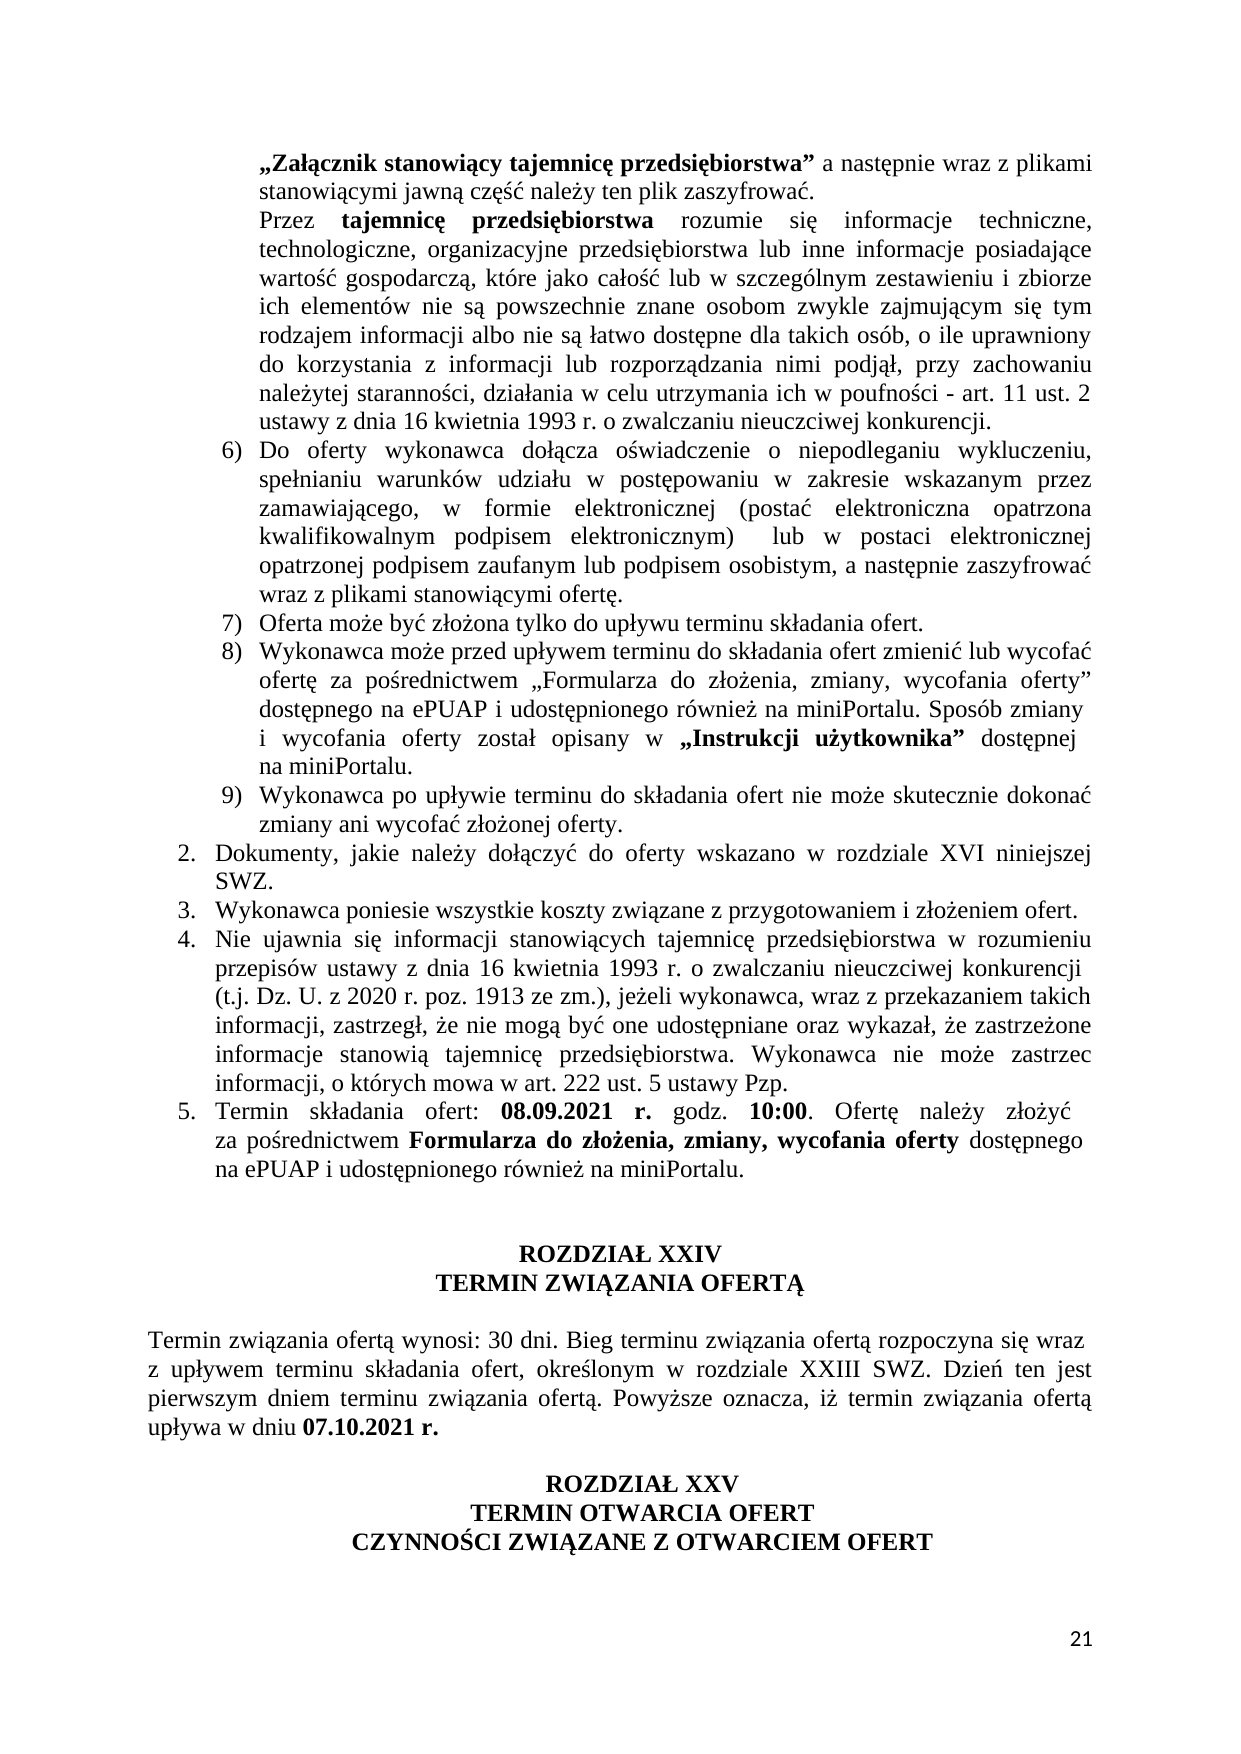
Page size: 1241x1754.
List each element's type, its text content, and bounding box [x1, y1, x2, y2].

list Przez tajemnicę przedsiębiorstwa rozumie się informacje techniczne, technologiczne, organizacyjne przedsiębiorstwa lub inne informacje posiadające wartość gospodarczą, które jako całość lub w szczególnym zestawieniu i zbiorze ich elementów nie są powszechnie znane osobom zwykle zajmującym się tym rodzajem informacji albo nie są łatwo dostępne dla takich osób, o ile uprawniony do korzystania z informacji lub rozporządzania nimi podjął, przy zachowaniu należytej staranności, działania w celu utrzymania ich w poufności - art. 11 ust. 2 ustawy z dnia 16 kwietnia 1993 r. o zwalczaniu nieuczciwej konkurencji. [259, 205, 1093, 435]
list Wykonawca poniesie wszystkie koszty związane z przygotowaniem i złożeniem ofert. [177, 895, 1093, 924]
list Wykonawca może przed upływem terminu do składania ofert zmienić lub wycofać ofertę za pośrednictwem „Formularza do złożenia, zmiany, wycofania oferty” dostępnego na ePUAP i udostępnionego również na miniPortalu. Sposób zmiany i wycofania oferty został opisany w „Instrukcji użytkownika” dostępnej na miniPortalu. [221, 636, 1093, 780]
list Termin związania ofertą wynosi: 30 dni. Bieg terminu związania ofertą rozpoczyna się wraz z upływem terminu składania ofert, określonym w rozdziale XXIII SWZ. Dzień ten jest pierwszym dniem terminu związania ofertą. Powyższe oznacza, iż termin związania ofertą upływa w dniu 07.10.2021 r. [148, 1326, 1093, 1441]
list ROZDZIAŁ XXV [192, 1469, 1093, 1498]
list Nie ujawnia się informacji stanowiących tajemnicę przedsiębiorstwa w rozumieniu przepisów ustawy z dnia 16 kwietnia 1993 r. o zwalczaniu nieuczciwej konkurencji (t.j. Dz. U. z 2020 r. poz. 1913 ze zm.), jeżeli wykonawca, wraz z przekazaniem takich informacji, zastrzegł, że nie mogą być one udostępniane oraz wykazał, że zastrzeżone informacje stanowią tajemnicę przedsiębiorstwa. Wykonawca nie może zastrzec informacji, o których mowa w art. 222 ust. 5 ustawy Pzp. [177, 924, 1093, 1096]
list Termin składania ofert: 08.09.2021 r. godz. 10:00. Ofertę należy złożyć za pośrednictwem Formularza do złożenia, zmiany, wycofania oferty dostępnego na ePUAP i udostępnionego również na miniPortalu. [177, 1096, 1093, 1183]
list CZYNNOŚCI ZWIĄZANE Z OTWARCIEM OFERT [192, 1527, 1093, 1556]
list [221, 148, 1093, 205]
list TERMIN OTWARCIA OFERT [192, 1498, 1093, 1527]
list Oferta może być złożona tylko do upływu terminu składania ofert. [221, 608, 1093, 636]
list TERMIN ZWIĄZANIA OFERTĄ [148, 1268, 1093, 1297]
list Wykonawca po upływie terminu do składania ofert nie może skutecznie dokonać zmiany ani wycofać złożonej oferty. [221, 780, 1093, 838]
list Do oferty wykonawca dołącza oświadczenie o niepodleganiu wykluczeniu, spełnianiu warunków udziału w postępowaniu w zakresie wskazanym przez zamawiającego, w formie elektronicznej (postać elektroniczna opatrzona kwalifikowalnym podpisem elektronicznym) lub w postaci elektronicznej opatrzonej podpisem zaufanym lub podpisem osobistym, a następnie zaszyfrować wraz z plikami stanowiącymi ofertę. [221, 435, 1093, 608]
list Dokumenty, jakie należy dołączyć do oferty wskazano w rozdziale XVI niniejszej SWZ. [177, 838, 1093, 895]
list ROZDZIAŁ XXIV [148, 1239, 1093, 1268]
